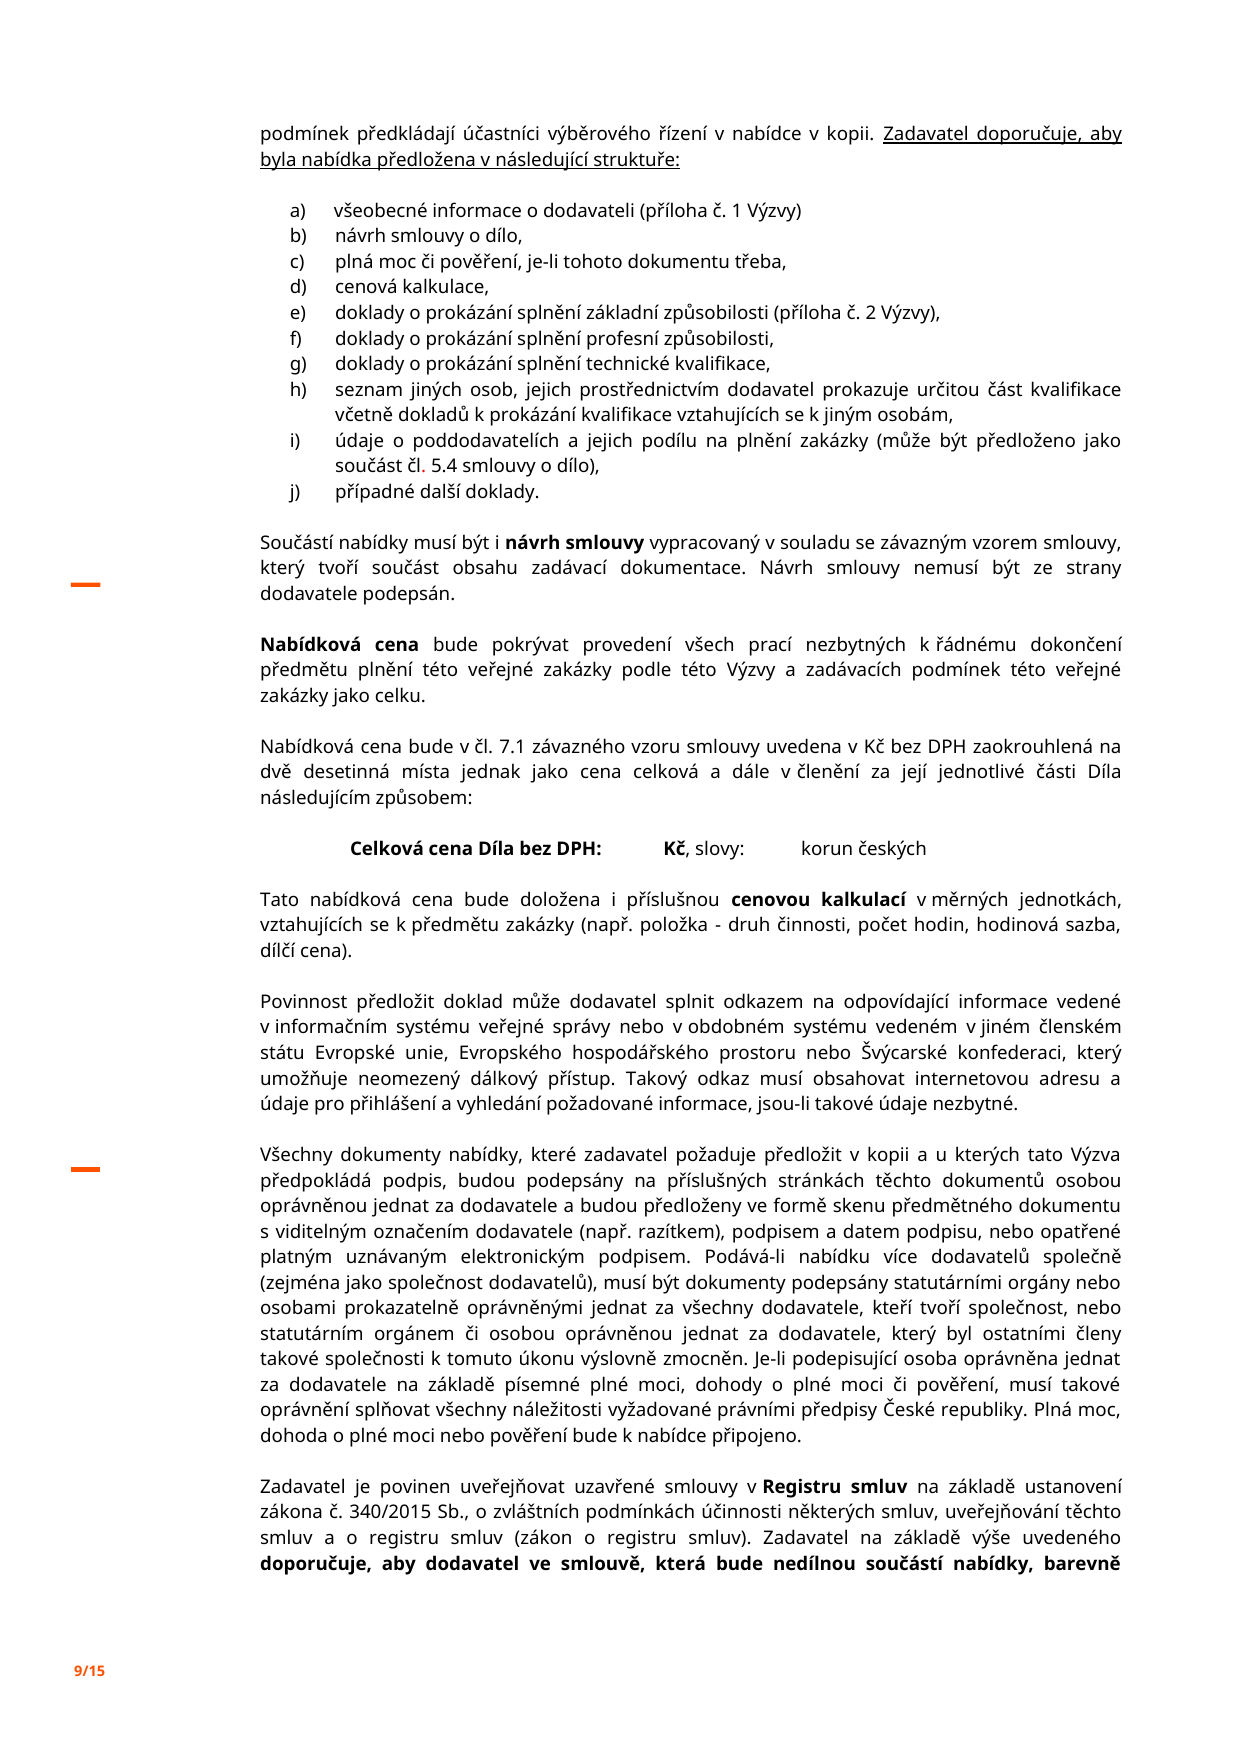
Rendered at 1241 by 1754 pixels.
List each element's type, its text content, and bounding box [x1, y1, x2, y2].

list návrh smlouvy o dílo, [289, 223, 1122, 248]
text Tato nabídková cena bude doložena i příslušnou cenovou kalkulací v měrných jednotkách, vztahujících se k předmětu zakázky (např. položka - druh činnosti, počet hodin, hodinová sazba, dílčí cena). [260, 886, 1122, 963]
list cenová kalkulace, [289, 274, 1122, 299]
list doklady o prokázání splnění profesní způsobilosti, [289, 325, 1122, 350]
list doklady o prokázání splnění technické kvalifikace, [289, 350, 1122, 376]
text Celková cena Díla bez DPH: Kč, slovy: korun českých [350, 835, 1122, 861]
list doklady o prokázání splnění základní způsobilosti (příloha č. 2 Výzvy), [289, 299, 1122, 325]
text Povinnost předložit doklad může dodavatel splnit odkazem na odpovídající informace vedené v informačním systému veřejné správy nebo v obdobném systému vedeném v jiném členském státu Evropské unie, Evropského hospodářského prostoru nebo Švýcarské konfederaci, který umožňuje neomezený dálkový přístup. Takový odkaz musí obsahovat internetovou adresu a údaje pro přihlášení a vyhledání požadované informace, jsou-li takové údaje nezbytné. [260, 988, 1122, 1116]
text Nabídková cena bude pokrývat provedení všech prací nezbytných k řádnému dokončení předmětu plnění této veřejné zakázky podle této Výzvy a zadávacích podmínek této veřejné zakázky jako celku. [260, 631, 1122, 708]
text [260, 1473, 1122, 1575]
list seznam jiných osob, jejich prostřednictvím dodavatel prokazuje určitou část kvalifikace včetně dokladů k prokázání kvalifikace vztahujících se k jiným osobám, [289, 376, 1122, 427]
list údaje o poddodavatelích a jejich podílu na plnění zakázky (může být předloženo jako součást čl. 5.4 smlouvy o dílo), [289, 427, 1122, 478]
text Všechny dokumenty nabídky, které zadavatel požaduje předložit v kopii a u kterých tato Výzva předpokládá podpis, budou podepsány na příslušných stránkách těchto dokumentů osobou oprávněnou jednat za dodavatele a budou předloženy ve formě skenu předmětného dokumentu s viditelným označením dodavatele (např. razítkem), podpisem a datem podpisu, nebo opatřené platným uznávaným elektronickým podpisem. Podává-li nabídku více dodavatelů společně (zejména jako společnost dodavatelů), musí být dokumenty podepsány statutárními orgány nebo osobami prokazatelně oprávněnými jednat za všechny dodavatele, kteří tvoří společnost, nebo statutárním orgánem či osobou oprávněnou jednat za dodavatele, který byl ostatními členy takové společnosti k tomuto úkonu výslovně zmocněn. Je-li podepisující osoba oprávněna jednat za dodavatele na základě písemné plné moci, dohody o plné moci či pověření, musí takové oprávnění splňovat všechny náležitosti vyžadované právními předpisy České republiky. Plná moc, dohoda o plné moci nebo pověření bude k nabídce připojeno. [260, 1141, 1122, 1448]
list plná moc či pověření, je-li tohoto dokumentu třeba, [289, 248, 1122, 274]
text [260, 121, 1122, 172]
list případné další doklady. [289, 478, 1122, 503]
text Součástí nabídky musí být i návrh smlouvy vypracovaný v souladu se závazným vzorem smlouvy, který tvoří součást obsahu zadávací dokumentace. Návrh smlouvy nemusí být ze strany dodavatele podepsán. [260, 529, 1122, 606]
list všeobecné informace o dodavateli (příloha č. 1 Výzvy) [289, 197, 1122, 223]
text Nabídková cena bude v čl. 7.1 závazného vzoru smlouvy uvedena v Kč bez DPH zaokrouhlená na dvě desetinná místa jednak jako cena celková a dále v členění za její jednotlivé části Díla následujícím způsobem: [216, 733, 1122, 810]
